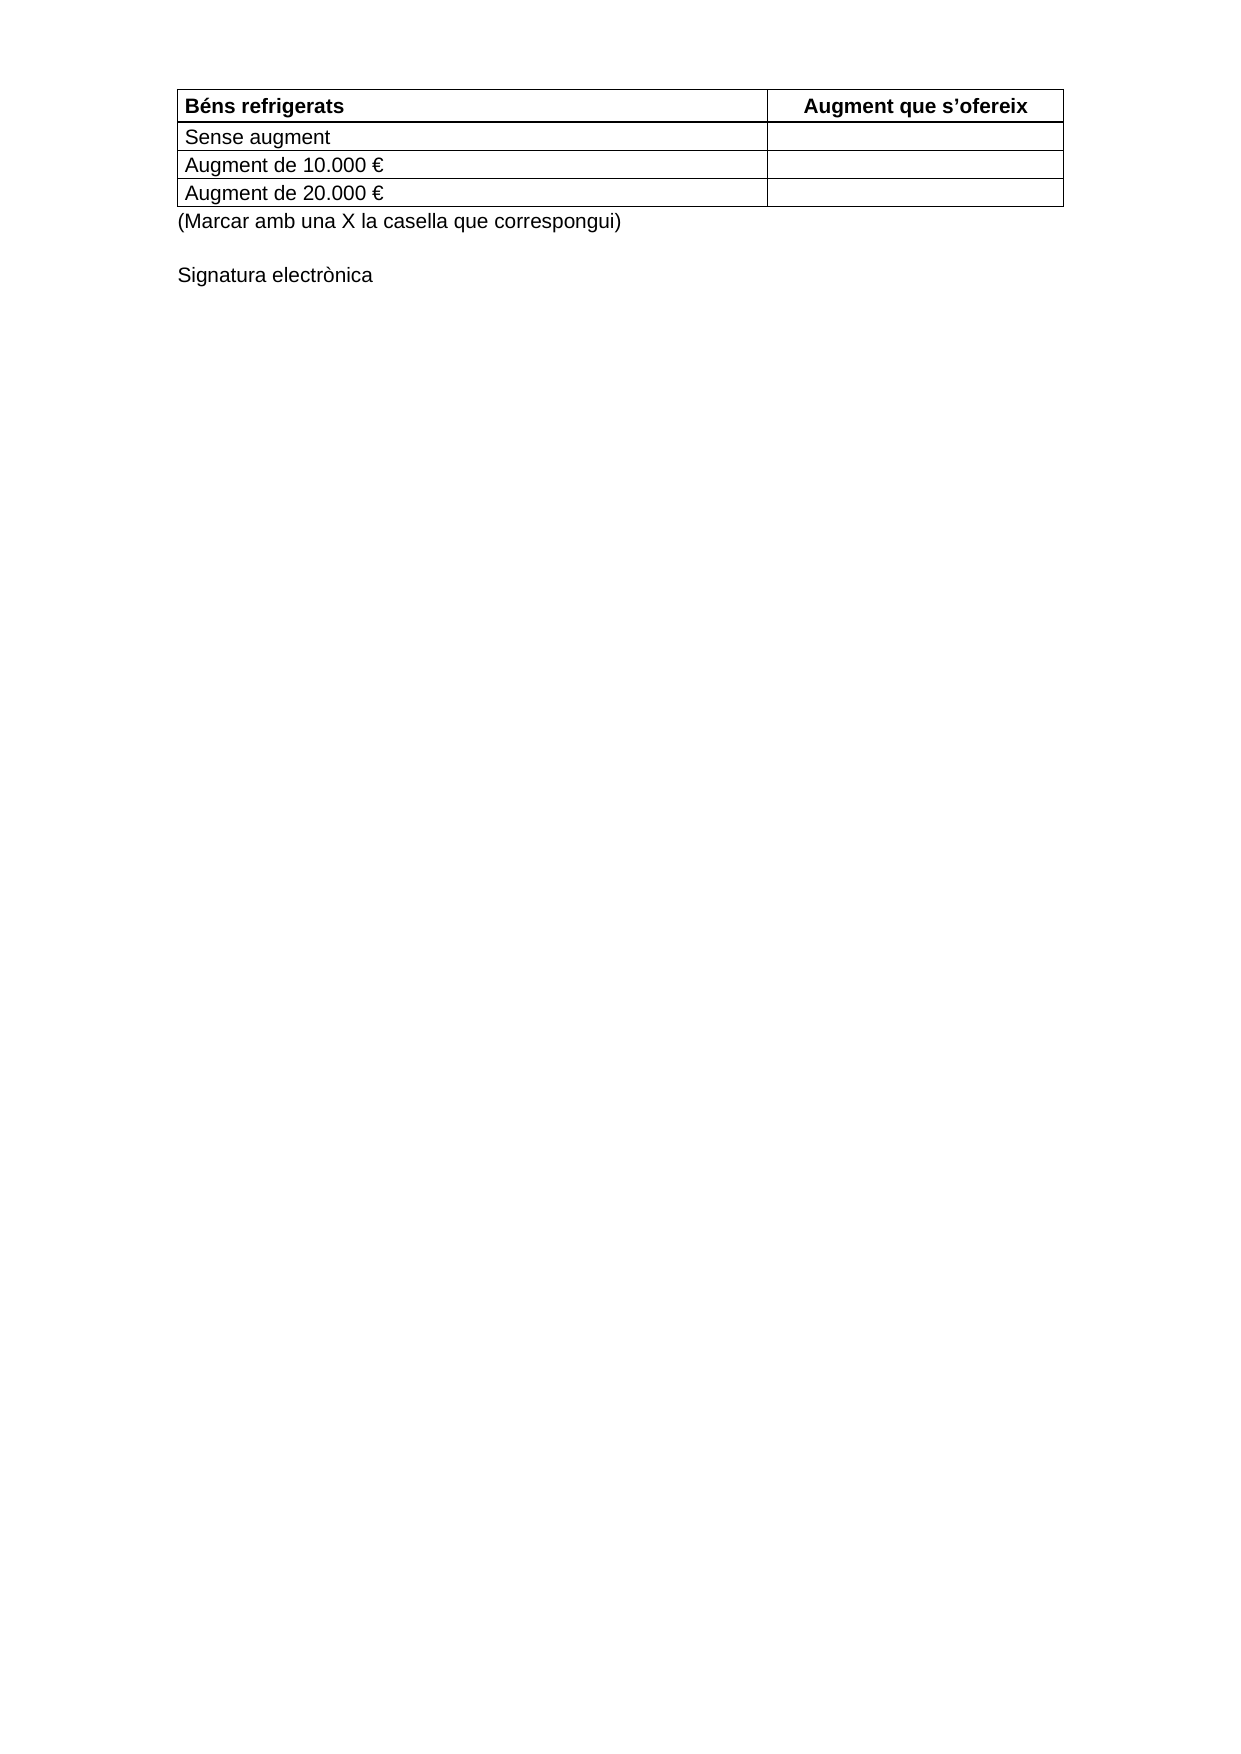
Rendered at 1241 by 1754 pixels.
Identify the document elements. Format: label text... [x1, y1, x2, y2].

table_header Béns refrigerats [178, 90, 767, 121]
table_cell [768, 151, 1063, 178]
table_cell Sense augment [178, 123, 767, 149]
table_cell Augment de 10.000 € [178, 151, 767, 178]
table_cell Augment de 20.000 € [178, 179, 767, 206]
text Signatura electrònica [177, 261, 1063, 288]
table_cell [768, 123, 1063, 149]
table_cell [768, 179, 1063, 206]
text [177, 207, 1063, 234]
table_header Augment que s’ofereix [768, 90, 1063, 121]
